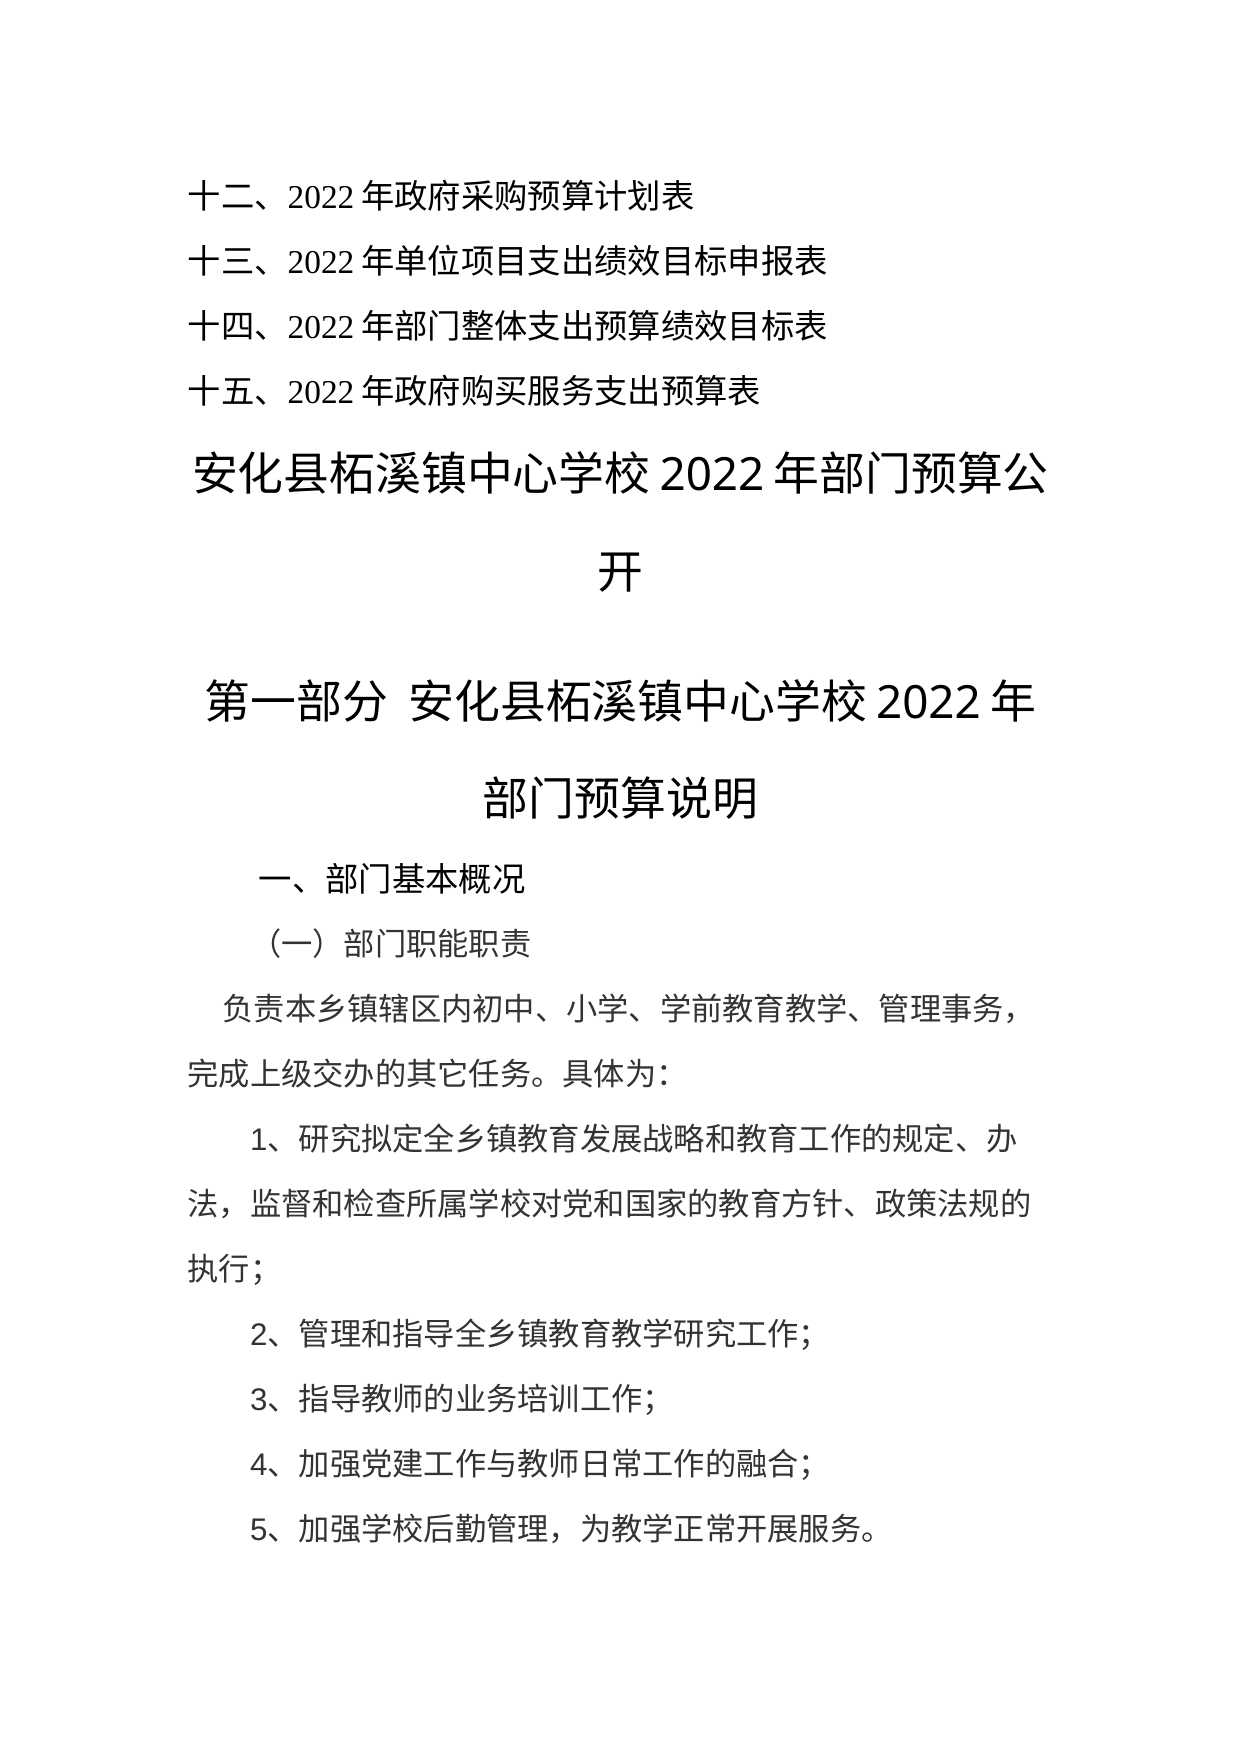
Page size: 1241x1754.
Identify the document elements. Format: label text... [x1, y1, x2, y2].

text 负责本乡镇辖区内初中、小学、学前教育教学、管理事务，完成上级交办的其它任务。具体为： [187, 974, 1053, 1104]
text 2、管理和指导全乡镇教育教学研究工作； [187, 1299, 1053, 1364]
text 4、加强党建工作与教师日常工作的融合； [187, 1429, 1053, 1494]
text 十二、2022年政府采购预算计划表 [187, 162, 1053, 227]
text （一）部门职能职责 [187, 909, 1053, 974]
text 十五、2022年政府购买服务支出预算表 [187, 357, 1053, 422]
text 十三、2022年单位项目支出绩效目标申报表 [187, 227, 1053, 292]
text 1、研究拟定全乡镇教育发展战略和教育工作的规定、办法，监督和检查所属学校对党和国家的教育方针、政策法规的执行； [187, 1104, 1053, 1299]
text 一、部门基本概况 [187, 844, 1053, 909]
text 十四、2022年部门整体支出预算绩效目标表 [187, 292, 1053, 357]
text 3、指导教师的业务培训工作； [187, 1364, 1053, 1429]
text 安化县柘溪镇中心学校2022年部门预算公开 [187, 422, 1053, 617]
text 5、加强学校后勤管理，为教学正常开展服务。 [187, 1494, 1053, 1559]
text 第一部分 安化县柘溪镇中心学校2022年部门预算说明 [187, 649, 1053, 844]
